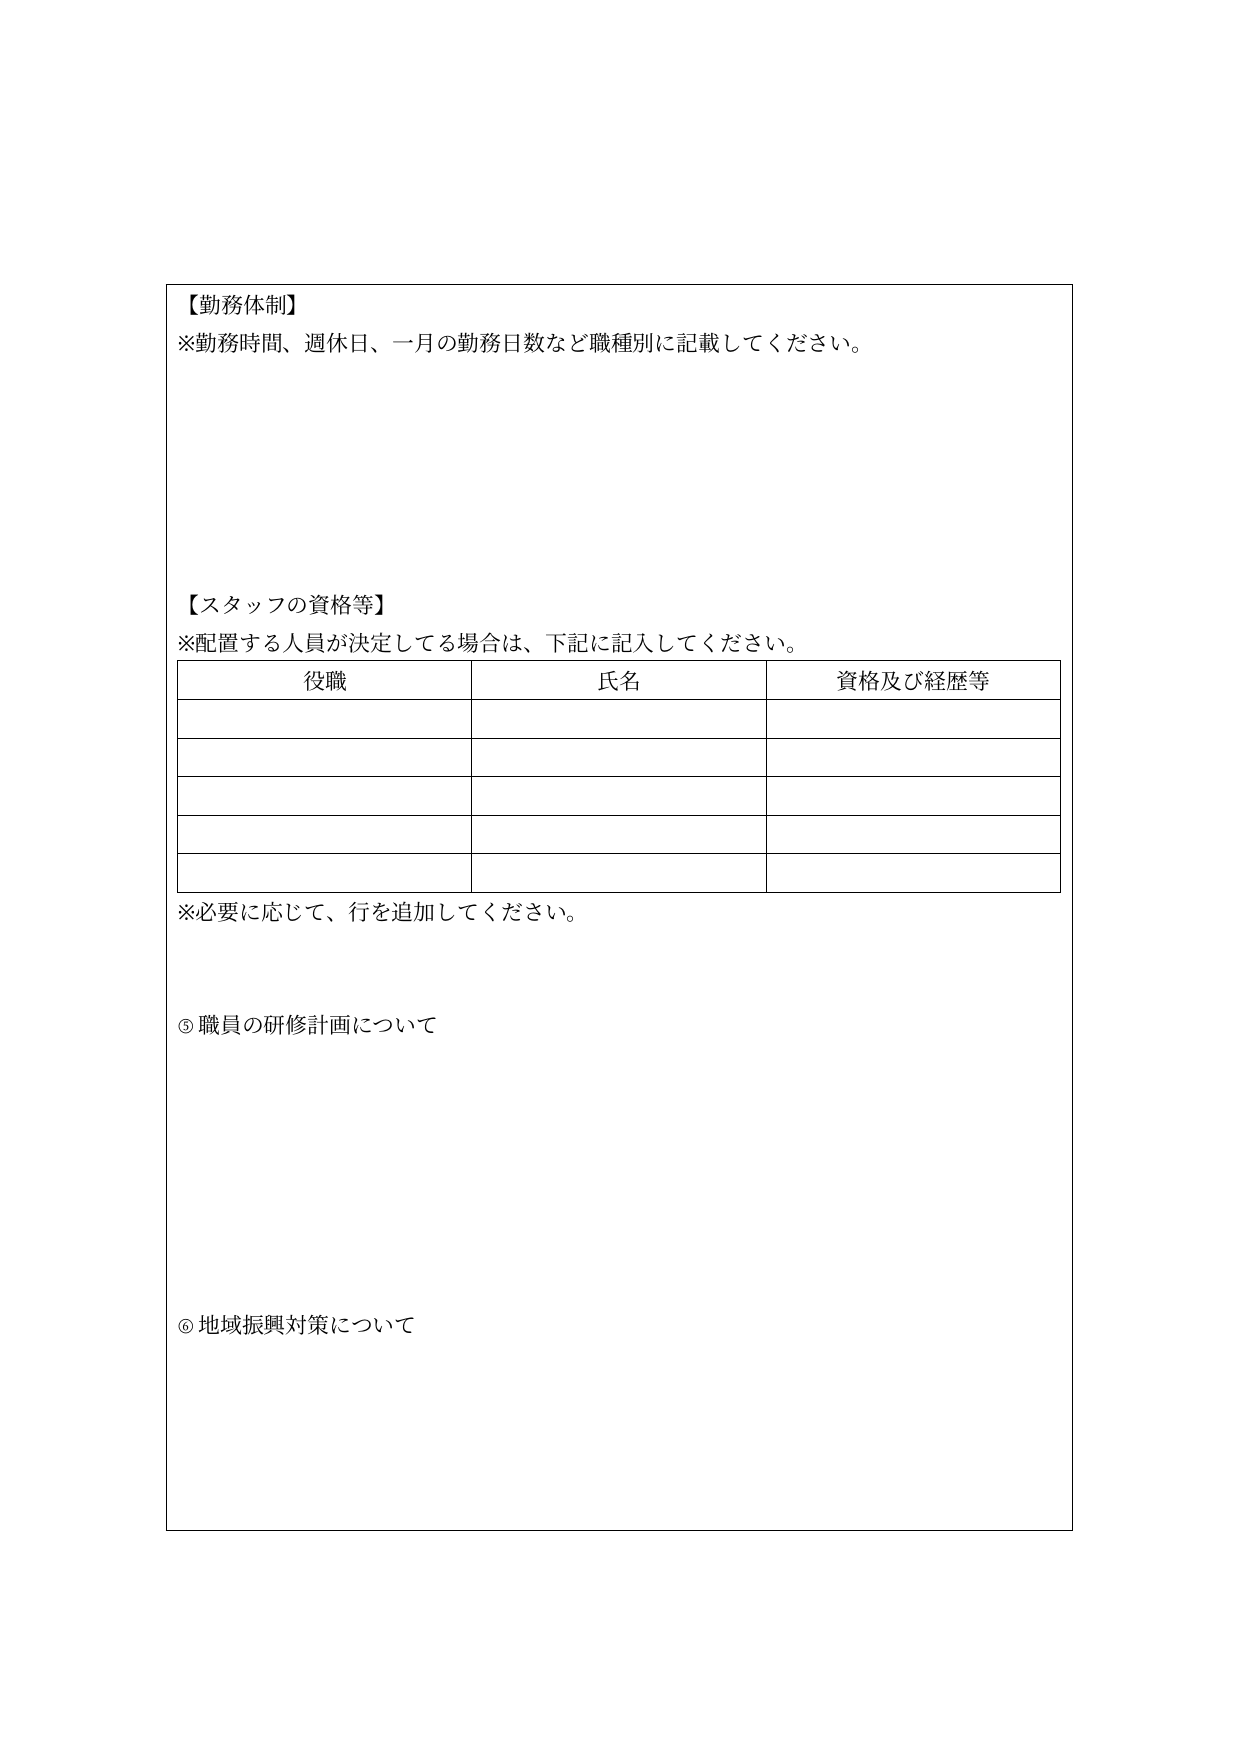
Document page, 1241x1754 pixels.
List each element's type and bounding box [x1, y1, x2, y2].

table_header [167, 285, 1072, 1530]
